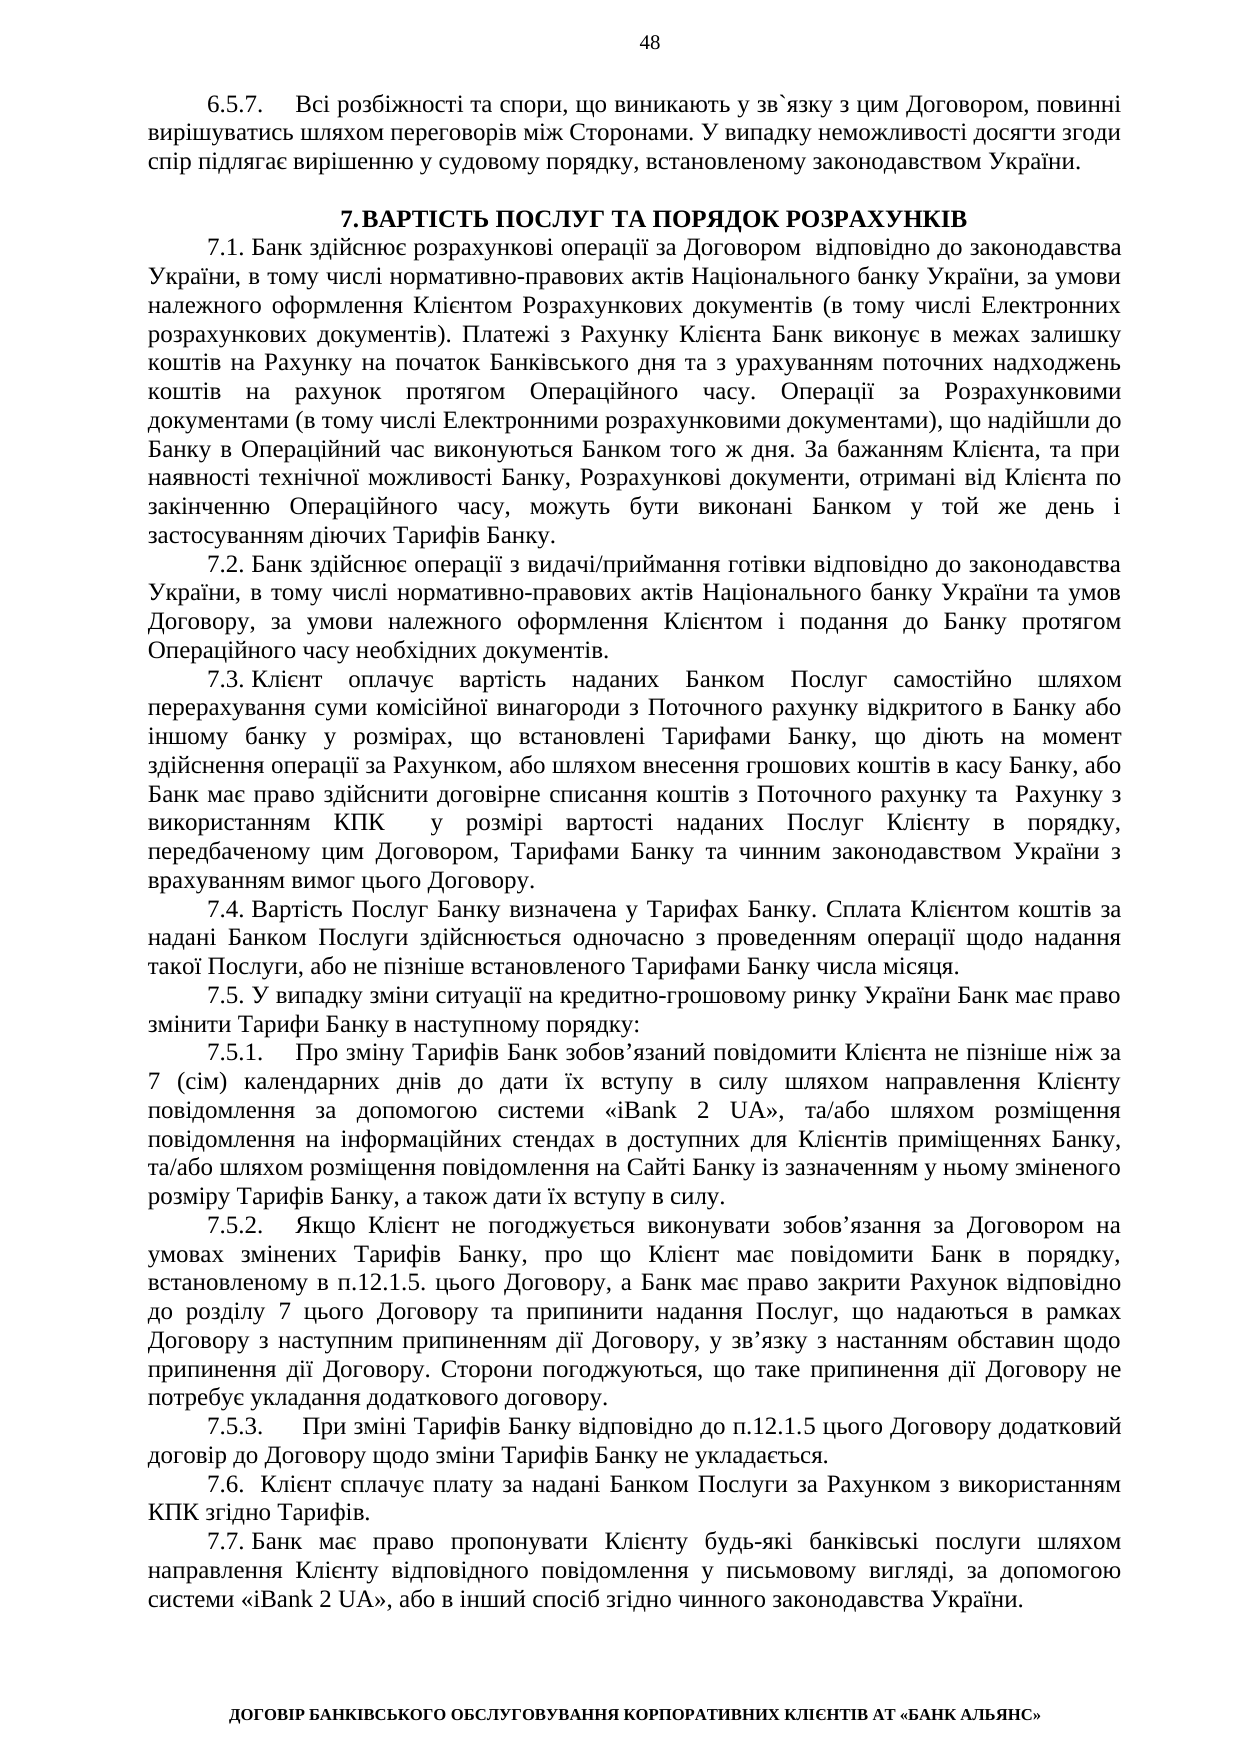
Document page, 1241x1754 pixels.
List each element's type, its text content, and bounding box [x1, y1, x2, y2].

list Вартість Послуг Банку визначена у Тарифах Банку. Сплата Клієнтом коштів за надані Банком Послуги здійснюється одночасно з проведенням операції щодо надання такої Послуги, або не пізніше встановленого Тарифами Банку числа місяця. [148, 894, 1122, 980]
list Банк здійснює операції з видачі/приймання готівки відповідно до законодавства України, в тому числі нормативно-правових актів Національного банку України та умов Договору, за умови належного оформлення Клієнтом і подання до Банку протягом Операційного часу необхідних документів. [148, 549, 1122, 664]
list У випадку зміни ситуації на кредитно-грошовому ринку України Банк має право змінити Тарифи Банку в наступному порядку: [148, 980, 1122, 1037]
list Про зміну Тарифів Банк зобов’язаний повідомити Клієнта не пізніше ніж за 7 (сім) календарних днів до дати їх вступу в силу шляхом направлення Клієнту повідомлення за допомогою системи «iBank 2 UA», та/або шляхом розміщення повідомлення на інформаційних стендах в доступних для Клієнтів приміщеннях Банку, та/або шляхом розміщення повідомлення на Сайті Банку із зазначенням у ньому зміненого розміру Тарифів Банку, а також дати їх вступу в силу. [148, 1037, 1122, 1210]
list При зміні Тарифів Банку відповідно до п.12.1.5 цього Договору додатковий договір до Договору щодо зміни Тарифів Банку не укладається. [148, 1411, 1122, 1469]
list Клієнт оплачує вартість наданих Банком Послуг самостійно шляхом перерахування суми комісійної винагороди з Поточного рахунку відкритого в Банку або іншому банку у розмірах, що встановлені Тарифами Банку, що діють на момент здійснення операції за Рахунком, або шляхом внесення грошових коштів в касу Банку, або Банк має право здійснити договірне списання коштів з Поточного рахунку та Рахунку з використанням КПК у розмірі вартості наданих Послуг Клієнту в порядку, передбаченому цим Договором, Тарифами Банку та чинним законодавством України з врахуванням вимог цього Договору. [148, 664, 1122, 894]
list Банк має право пропонувати Клієнту будь-які банківські послуги шляхом направлення Клієнту відповідного повідомлення у письмовому вигляді, за допомогою системи «iBank 2 UA», або в інший спосіб згідно чинного законодавства України. [148, 1526, 1122, 1612]
list Клієнт сплачує плату за надані Банком Послуги за Рахунком з використанням КПК згідно Тарифів. [148, 1469, 1122, 1526]
list Всі розбіжності та спори, що виникають у зв`язку з цим Договором, повинні вирішуватись шляхом переговорів між Сторонами. У випадку неможливості досягти згоди спір підлягає вирішенню у судовому порядку, встановленому законодавством України. [148, 89, 1122, 175]
list ВАРТІСТЬ ПОСЛУГ ТА ПОРЯДОК РОЗРАХУНКІВ [185, 204, 1122, 232]
list Банк здійснює розрахункові операції за Договором відповідно до законодавства України, в тому числі нормативно-правових актів Національного банку України, за умови належного оформлення Клієнтом Розрахункових документів (в тому числі Електронних розрахункових документів). Платежі з Рахунку Клієнта Банк виконує в межах залишку коштів на Рахунку на початок Банківського дня та з урахуванням поточних надходжень коштів на рахунок протягом Операційного часу. Операції за Розрахунковими документами (в тому числі Електронними розрахунковими документами), що надійшли до Банку в Операційний час виконуються Банком того ж дня. За бажанням Клієнта, та при наявності технічної можливості Банку, Розрахункові документи, отримані від Клієнта по закінченню Операційного часу, можуть бути виконані Банком у той же день і застосуванням діючих Тарифів Банку. [148, 232, 1122, 549]
list Якщо Клієнт не погоджується виконувати зобов’язання за Договором на умовах змінених Тарифів Банку, про що Клієнт має повідомити Банк в порядку, встановленому в п.12.1.5. цього Договору, а Банк має право закрити Рахунок відповідно до розділу 7 цього Договору та припинити надання Послуг, що надаються в рамках Договору з наступним припиненням дії Договору, у зв’язку з настанням обставин щодо припинення дії Договору. Сторони погоджуються, що таке припинення дії Договору не потребує укладання додаткового договору. [148, 1210, 1122, 1411]
